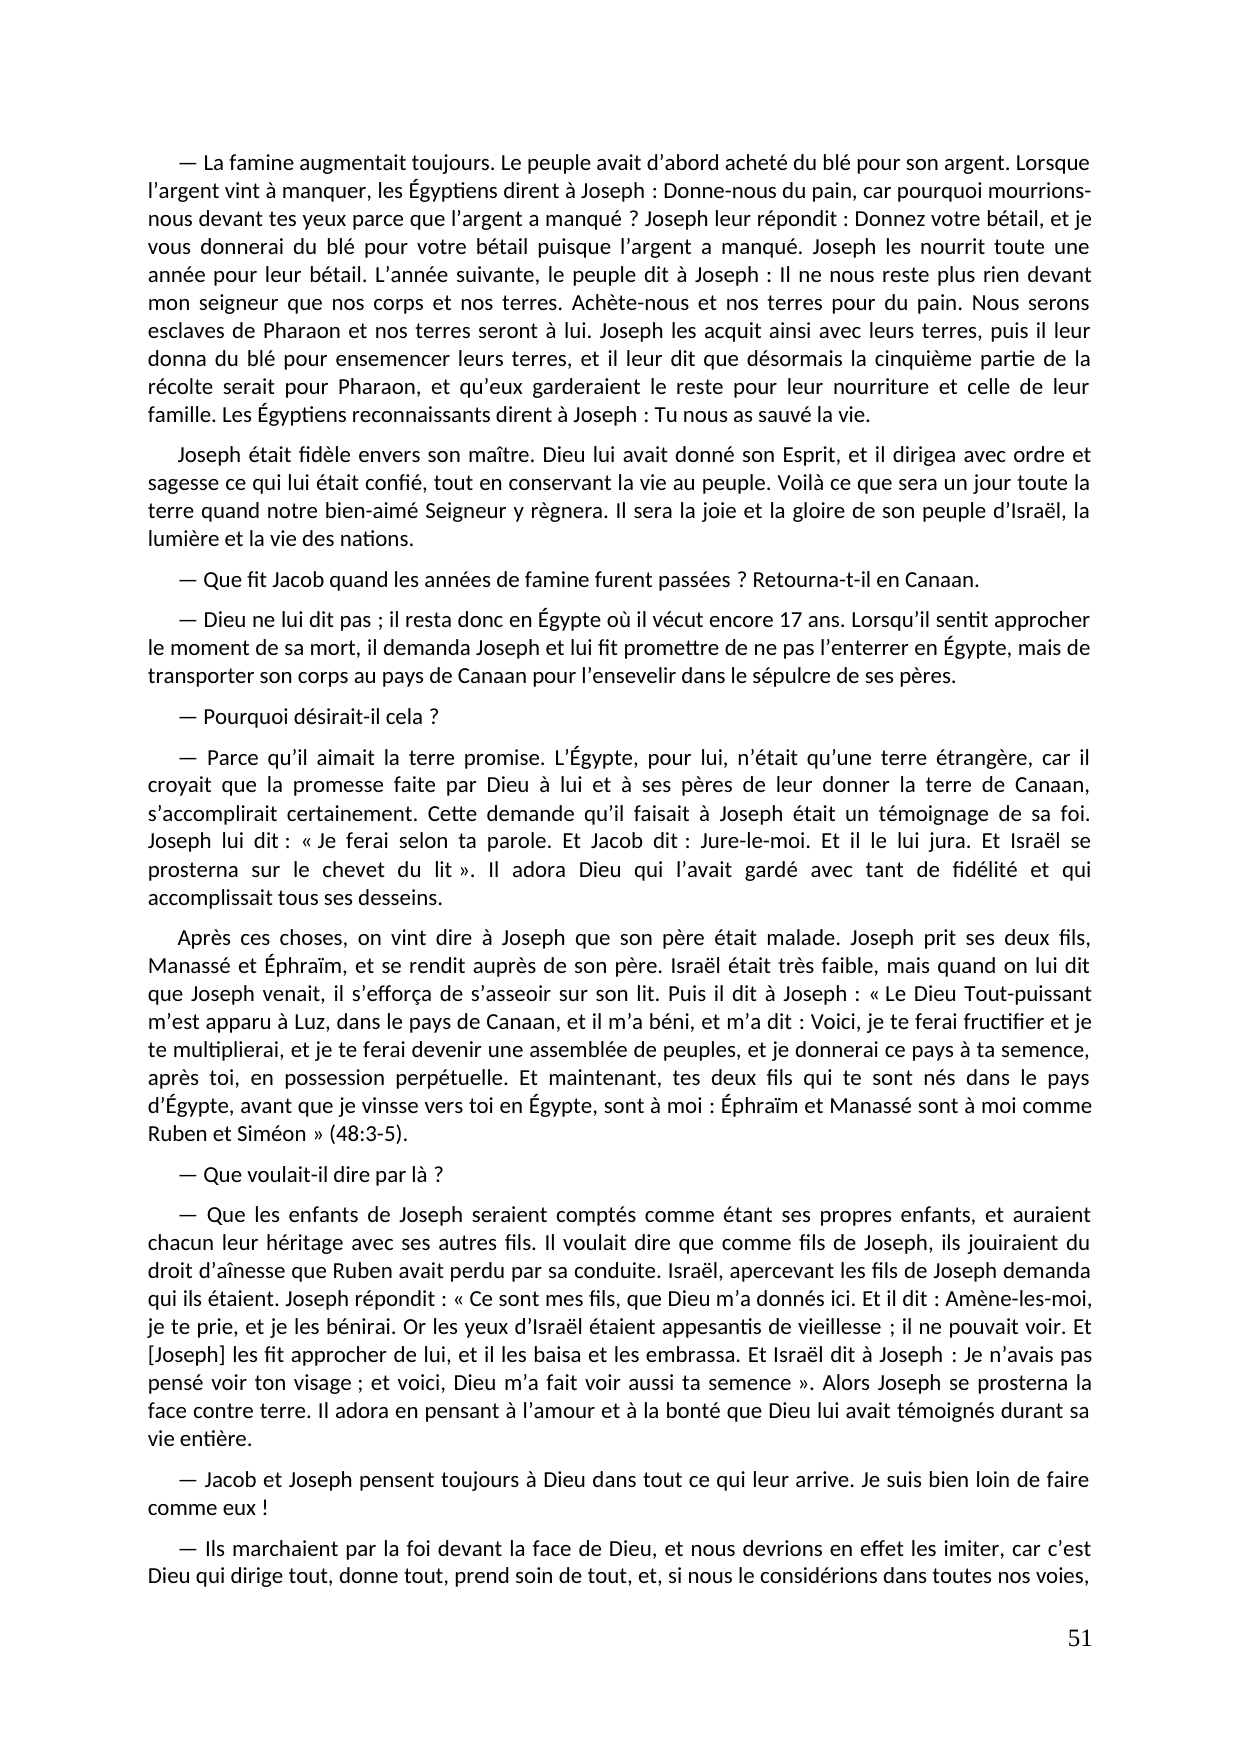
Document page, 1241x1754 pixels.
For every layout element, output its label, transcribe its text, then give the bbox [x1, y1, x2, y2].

text — Que les enfants de Joseph seraient comptés comme étant ses propres enfants, et auraient chacun leur héritage avec ses autres fils. Il voulait dire que comme fils de Joseph, ils jouiraient du droit d’aînesse que Ruben avait perdu par sa conduite. Israël, apercevant les fils de Joseph demanda qui ils étaient. Joseph répondit : « Ce sont mes fils, que Dieu m’a donnés ici. Et il dit : Amène-les-moi, je te prie, et je les bénirai. Or les yeux d’Israël étaient appesantis de vieillesse ; il ne pouvait voir. Et [Joseph] les fit approcher de lui, et il les baisa et les embrassa. Et Israël dit à Joseph : Je n’avais pas pensé voir ton visage ; et voici, Dieu m’a fait voir aussi ta semence ». Alors Joseph se prosterna la face contre terre. Il adora en pensant à l’amour et à la bonté que Dieu lui avait témoignés durant sa vie entière. [148, 1200, 1092, 1453]
text Joseph était fidèle envers son maître. Dieu lui avait donné son Esprit, et il dirigea avec ordre et sagesse ce qui lui était confié, tout en conservant la vie au peuple. Voilà ce que sera un jour toute la terre quand notre bien-aimé Seigneur y règnera. Il sera la joie et la gloire de son peuple d’Israël, la lumière et la vie des nations. [148, 440, 1092, 552]
text — Parce qu’il aimait la terre promise. L’Égypte, pour lui, n’était qu’une terre étrangère, car il croyait que la promesse faite par Dieu à lui et à ses pères de leur donner la terre de Canaan, s’accomplirait certainement. Cette demande qu’il faisait à Joseph était un témoignage de sa foi. Joseph lui dit : « Je ferai selon ta parole. Et Jacob dit : Jure-le-moi. Et il le lui jura. Et Israël se prosterna sur le chevet du lit ». Il adora Dieu qui l’avait gardé avec tant de fidélité et qui accomplissait tous ses desseins. [148, 743, 1092, 911]
text — Jacob et Joseph pensent toujours à Dieu dans tout ce qui leur arrive. Je suis bien loin de faire comme eux ! [148, 1465, 1092, 1521]
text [148, 1534, 1092, 1590]
text Après ces choses, on vint dire à Joseph que son père était malade. Joseph prit ses deux fils, Manassé et Éphraïm, et se rendit auprès de son père. Israël était très faible, mais quand on lui dit que Joseph venait, il s’efforça de s’asseoir sur son lit. Puis il dit à Joseph : « Le Dieu Tout-puissant m’est apparu à Luz, dans le pays de Canaan, et il m’a béni, et m’a dit : Voici, je te ferai fructifier et je te multiplierai, et je te ferai devenir une assemblée de peuples, et je donnerai ce pays à ta semence, après toi, en possession perpétuelle. Et maintenant, tes deux fils qui te sont nés dans le pays d’Égypte, avant que je vinsse vers toi en Égypte, sont à moi : Éphraïm et Manassé sont à moi comme Ruben et Siméon » (48:3-5). [148, 923, 1092, 1147]
text — Pourquoi désirait-il cela ? [148, 702, 1092, 730]
text — Que voulait-il dire par là ? [148, 1160, 1092, 1188]
text — Que fit Jacob quand les années de famine furent passées ? Retourna-t-il en Canaan. [148, 565, 1092, 593]
text — Dieu ne lui dit pas ; il resta donc en Égypte où il vécut encore 17 ans. Lorsqu’il sentit approcher le moment de sa mort, il demanda Joseph et lui fit promettre de ne pas l’enterrer en Égypte, mais de transporter son corps au pays de Canaan pour l’ensevelir dans le sépulcre de ses pères. [148, 606, 1092, 689]
text — La famine augmentait toujours. Le peuple avait d’abord acheté du blé pour son argent. Lorsque l’argent vint à manquer, les Égyptiens dirent à Joseph : Donne-nous du pain, car pourquoi mourrions-nous devant tes yeux parce que l’argent a manqué ? Joseph leur répondit : Donnez votre bétail, et je vous donnerai du blé pour votre bétail puisque l’argent a manqué. Joseph les nourrit toute une année pour leur bétail. L’année suivante, le peuple dit à Joseph : Il ne nous reste plus rien devant mon seigneur que nos corps et nos terres. Achète-nous et nos terres pour du pain. Nous serons esclaves de Pharaon et nos terres seront à lui. Joseph les acquit ainsi avec leurs terres, puis il leur donna du blé pour ensemencer leurs terres, et il leur dit que désormais la cinquième partie de la récolte serait pour Pharaon, et qu’eux garderaient le reste pour leur nourriture et celle de leur famille. Les Égyptiens reconnaissants dirent à Joseph : Tu nous as sauvé la vie. [148, 148, 1092, 428]
